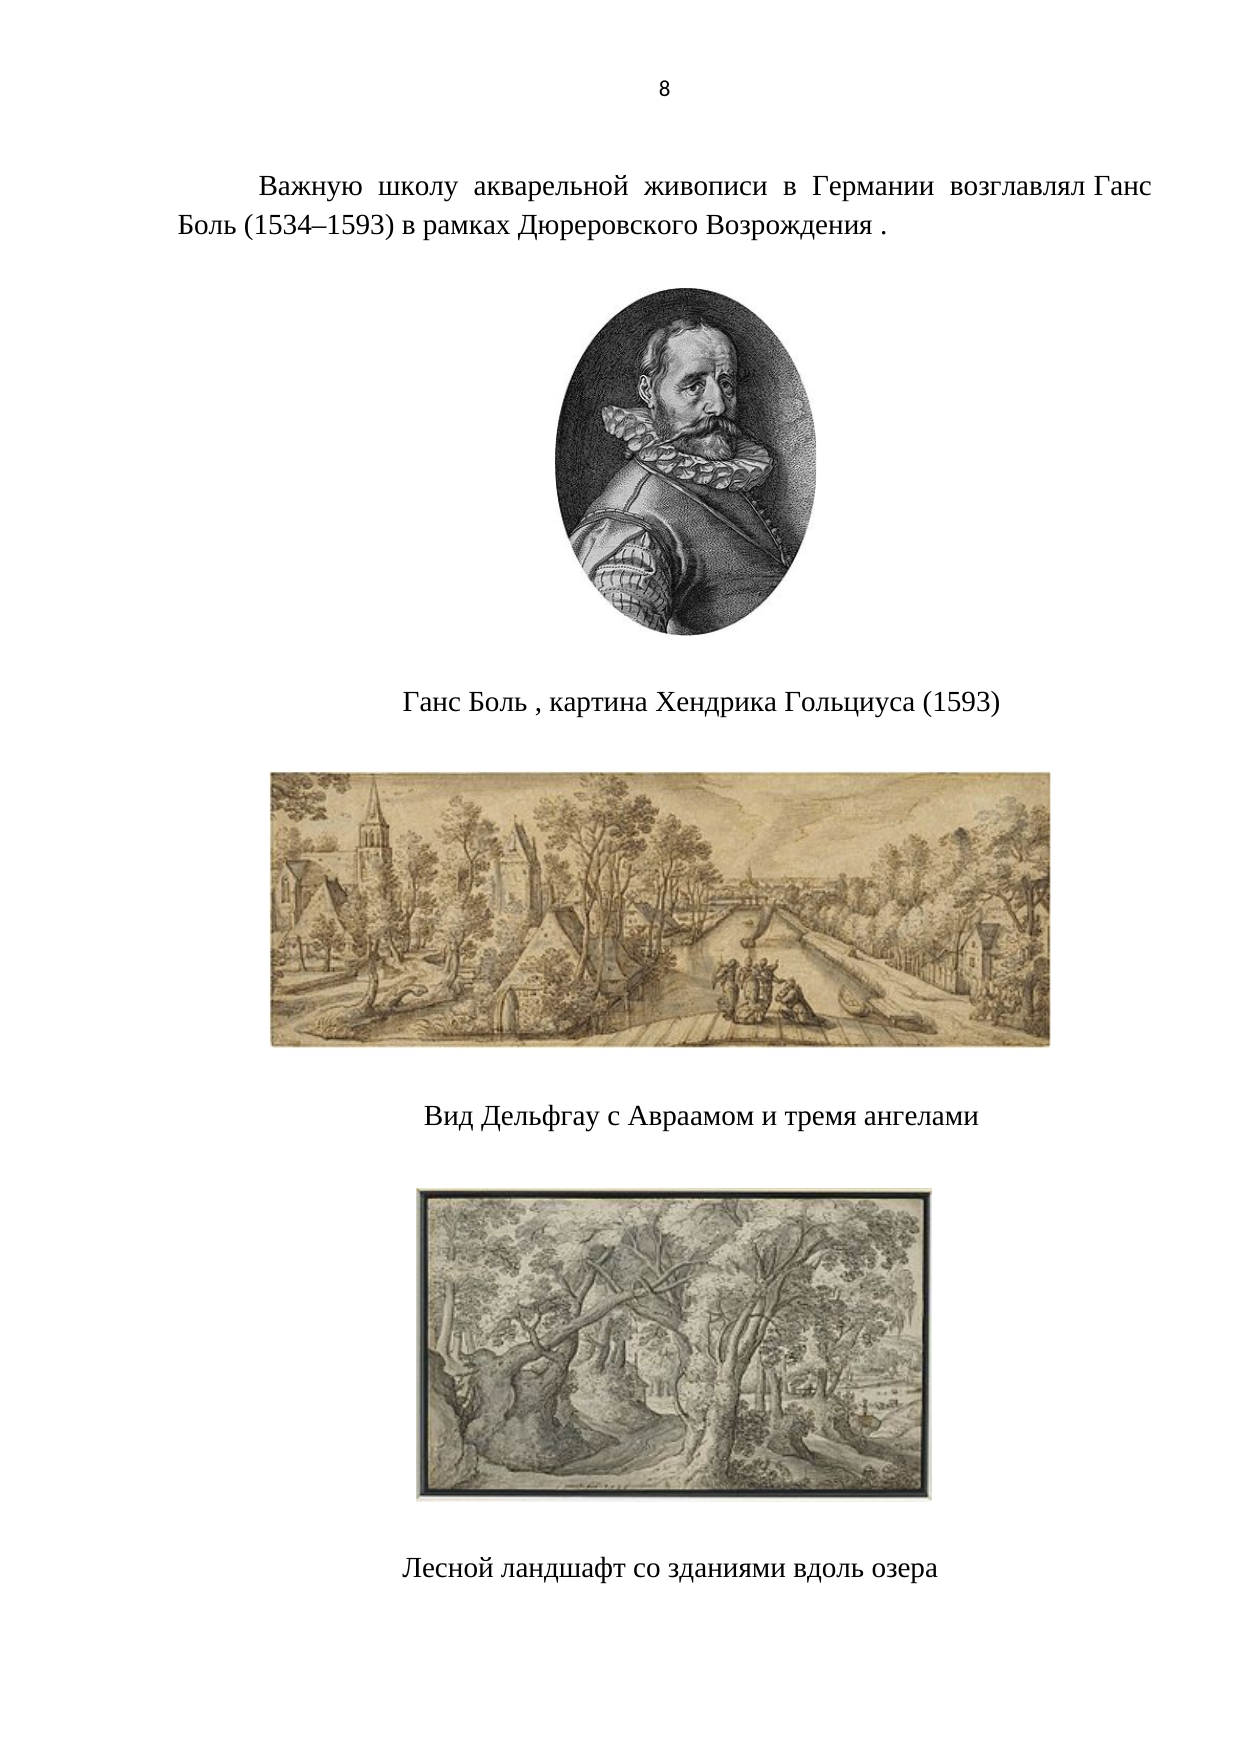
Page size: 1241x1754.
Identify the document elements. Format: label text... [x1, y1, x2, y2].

text Ганс Боль , картина Хендрика Гольциуса (1593) [177, 684, 1152, 718]
text Вид Дельфгау с Авраамом и тремя ангелами [177, 1098, 1152, 1131]
picture [269, 771, 1051, 1049]
picture [416, 1188, 932, 1502]
picture [555, 288, 817, 636]
text Лесной ландшафт со зданиями вдоль озера [177, 1550, 1152, 1583]
text Важную школу акварельной живописи в Германии возглавлял Ганс Боль (1534–1593) в рамках Дюреровского Возрождения . [177, 168, 1152, 241]
